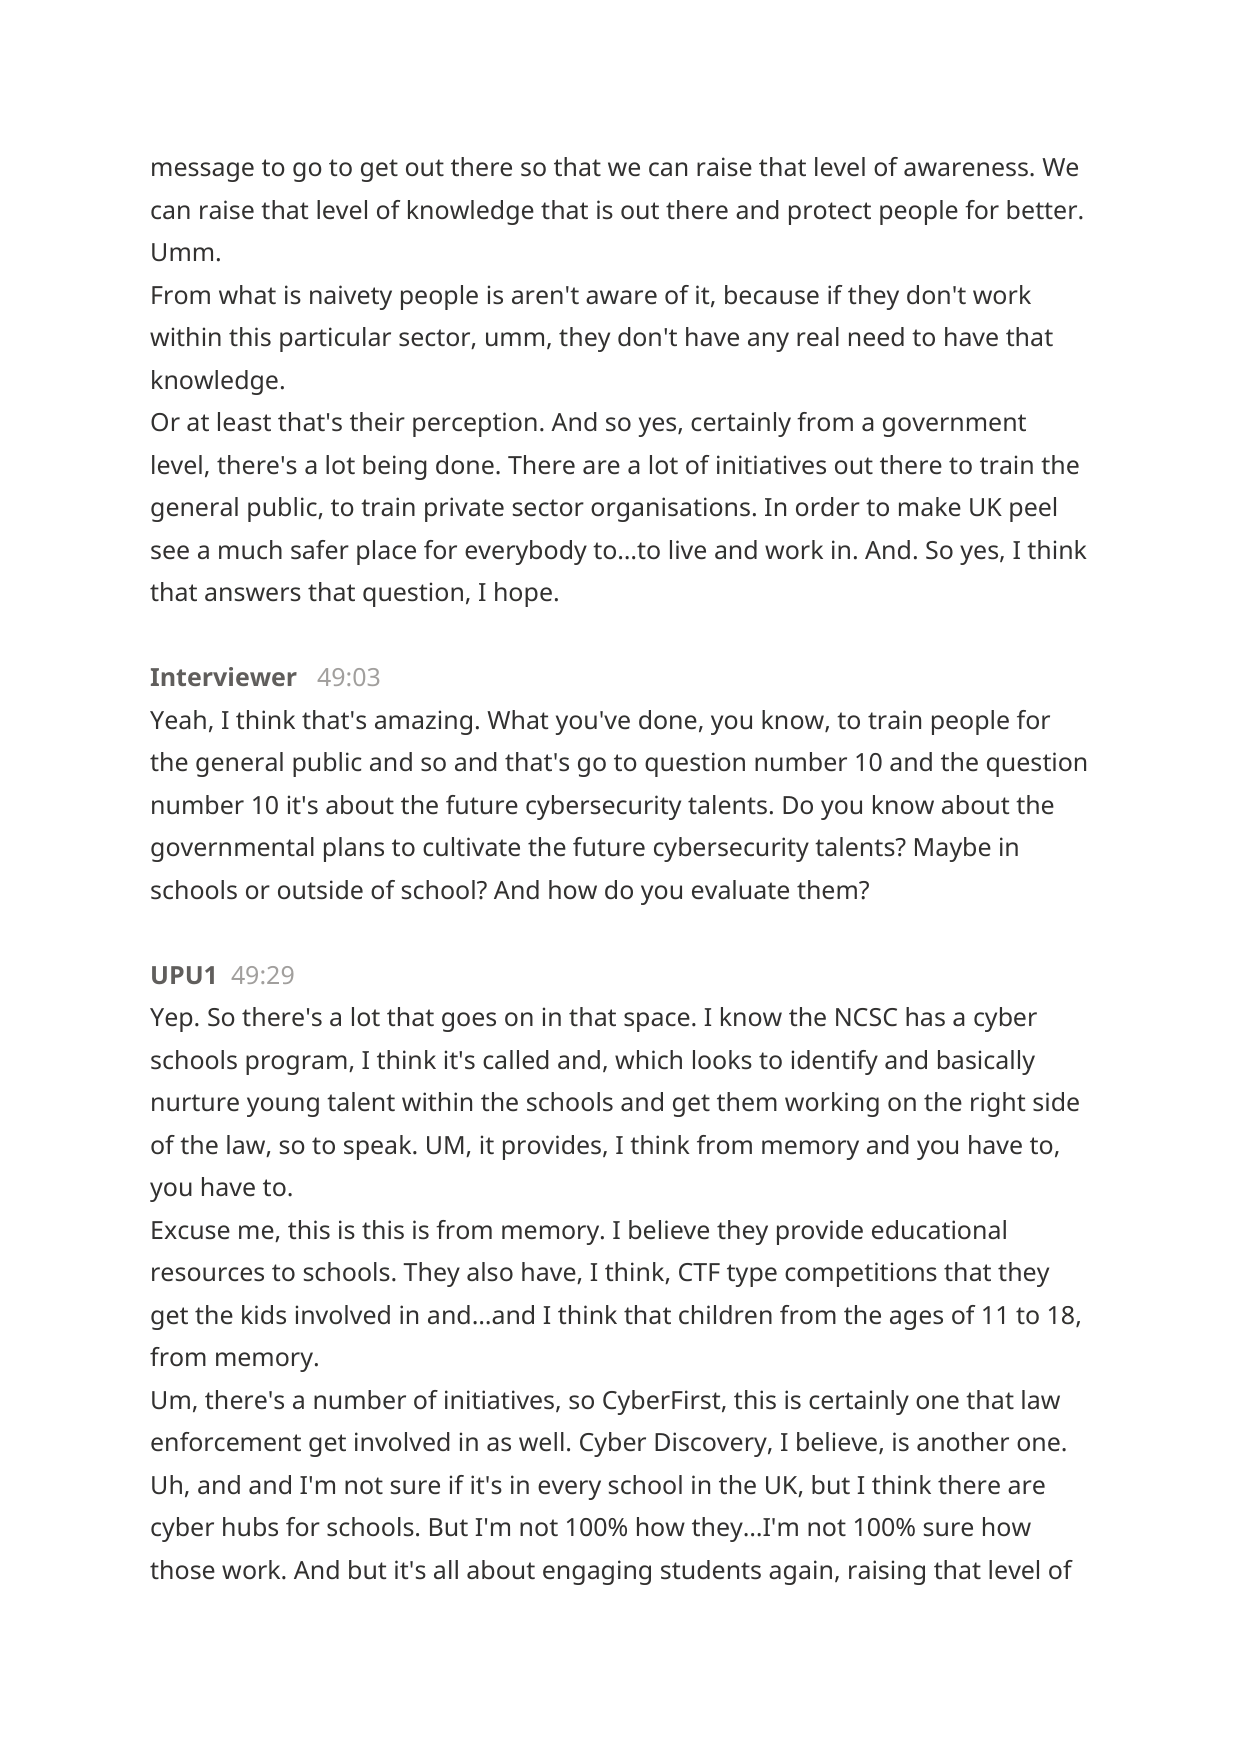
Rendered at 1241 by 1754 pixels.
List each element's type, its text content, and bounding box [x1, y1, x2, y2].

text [150, 150, 1090, 609]
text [150, 915, 1090, 1587]
text Interviewer 49:03 Yeah, I think that's amazing. What you've done, you know, to train people for the general public and so and that's go to question number 10 and the question number 10 it's about the future cybersecurity talents. Do you know about the governmental plans to cultivate the future cybersecurity talents? Maybe in schools or outside of school? And how do you evaluate them? [150, 617, 1090, 907]
